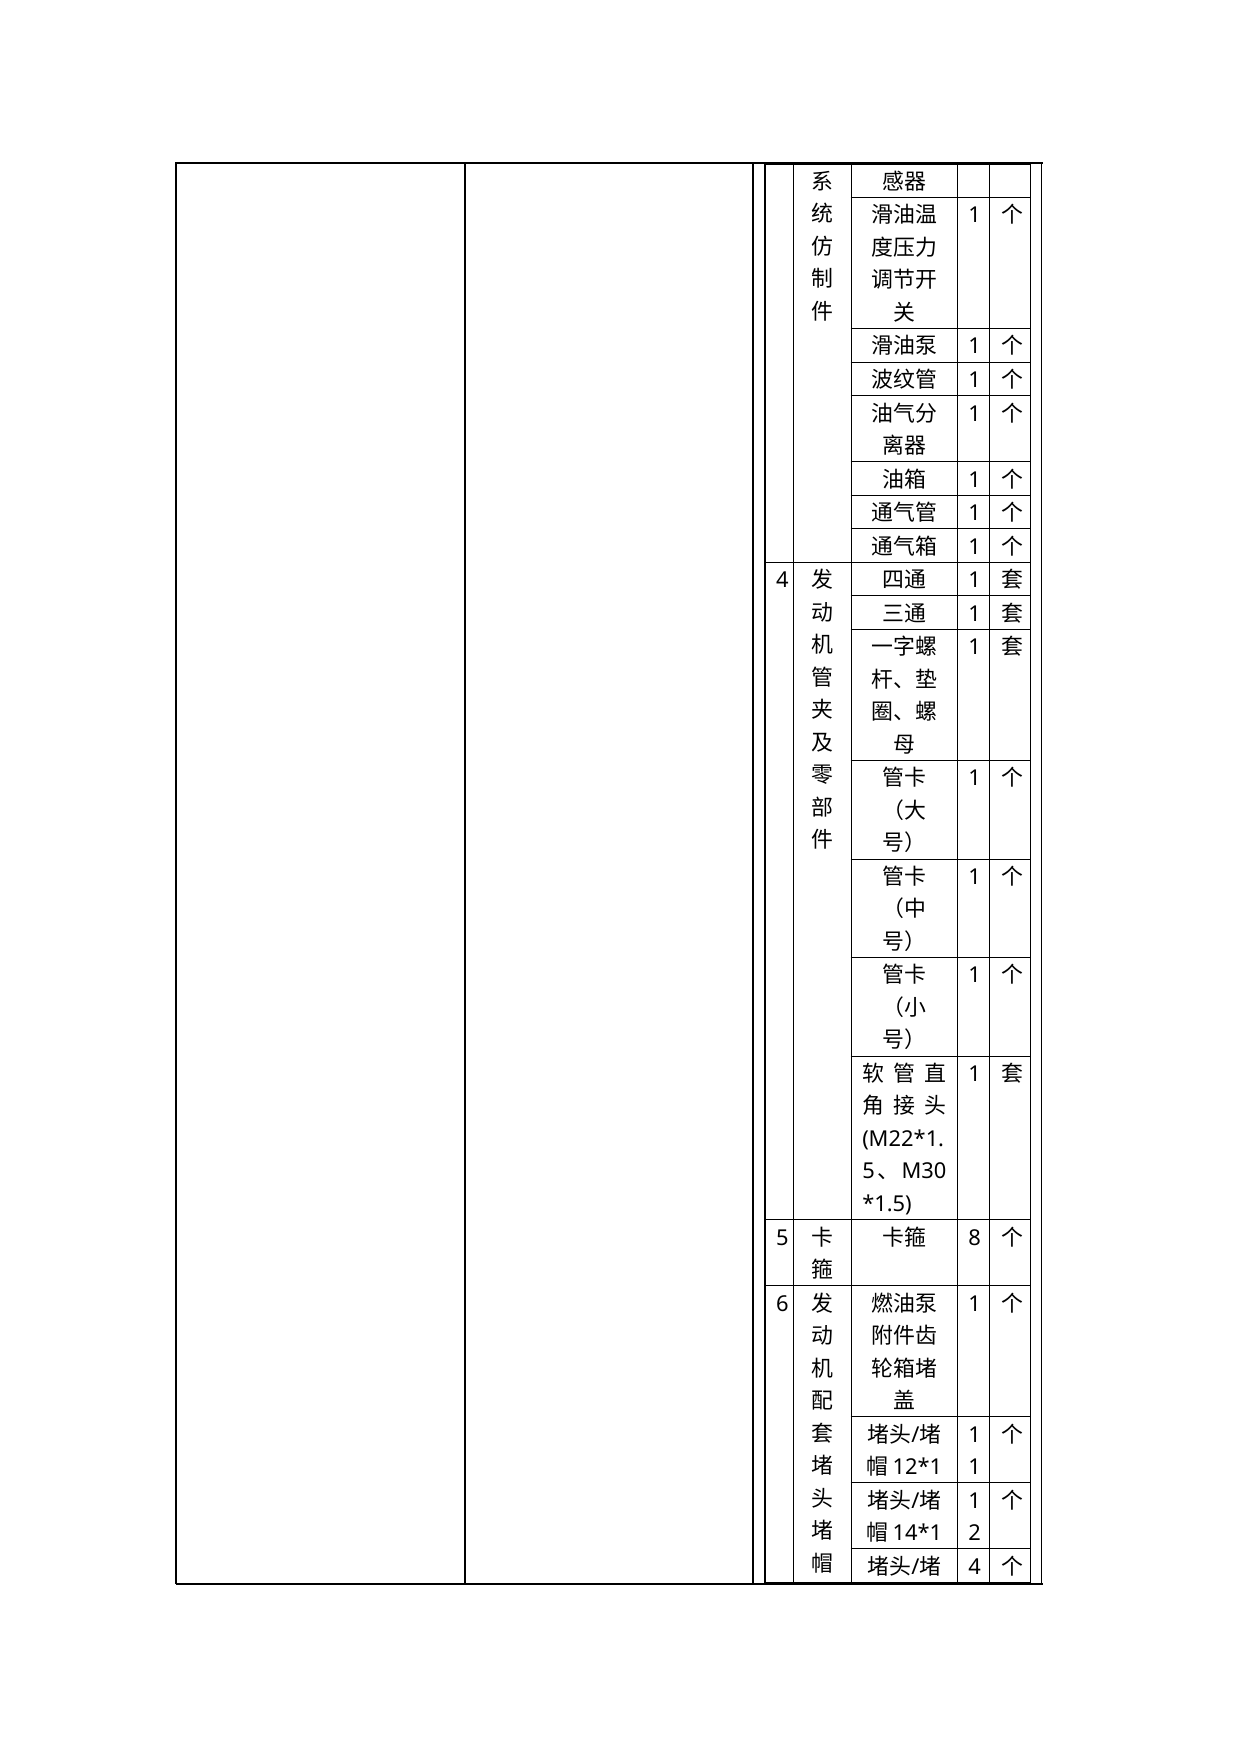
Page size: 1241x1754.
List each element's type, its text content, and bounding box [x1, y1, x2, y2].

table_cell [1031, 164, 1041, 1583]
table_cell [466, 164, 752, 1583]
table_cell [754, 164, 764, 1583]
table_cell 2、发动机专用平台部件（每套）： ▲投标时须提供相关数字化教学资源。 [990, 958, 1030, 1056]
table_cell 2、发动机专用平台部件（每套）： ▲投标时须提供相关数字化教学资源。 [794, 563, 851, 1219]
table_cell 2、发动机专用平台部件（每套）： ▲投标时须提供相关数字化教学资源。 [958, 198, 989, 328]
table_cell 2、发动机专用平台部件（每套）： ▲投标时须提供相关数字化教学资源。 [958, 1286, 989, 1416]
table_cell 2、发动机专用平台部件（每套）： ▲投标时须提供相关数字化教学资源。 [852, 958, 957, 1056]
table_cell 2、发动机专用平台部件（每套）： ▲投标时须提供相关数字化教学资源。 [852, 396, 957, 461]
table_cell 2、发动机专用平台部件（每套）： ▲投标时须提供相关数字化教学资源。 [990, 198, 1030, 328]
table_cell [990, 1549, 1030, 1582]
table_cell 3 [177, 164, 464, 1583]
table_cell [852, 165, 957, 197]
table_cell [958, 1549, 989, 1582]
table_cell 2、发动机专用平台部件（每套）： ▲投标时须提供相关数字化教学资源。 [852, 1483, 957, 1548]
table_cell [766, 165, 793, 562]
table_cell 2、发动机专用平台部件（每套）： ▲投标时须提供相关数字化教学资源。 [852, 860, 957, 957]
table_cell 2、发动机专用平台部件（每套）： ▲投标时须提供相关数字化教学资源。 [852, 761, 957, 859]
table_cell 2、发动机专用平台部件（每套）： ▲投标时须提供相关数字化教学资源。 [990, 1286, 1030, 1416]
table_cell 2、发动机专用平台部件（每套）： ▲投标时须提供相关数字化教学资源。 [958, 1057, 989, 1219]
table_cell 2、发动机专用平台部件（每套）： ▲投标时须提供相关数字化教学资源。 [852, 1057, 957, 1219]
table_cell 2、发动机专用平台部件（每套）： ▲投标时须提供相关数字化教学资源。 [852, 1417, 957, 1482]
table_cell 2、发动机专用平台部件（每套）： ▲投标时须提供相关数字化教学资源。 [990, 761, 1030, 859]
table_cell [852, 1549, 957, 1582]
table_cell 2、发动机专用平台部件（每套）： ▲投标时须提供相关数字化教学资源。 [990, 630, 1030, 760]
table_cell 2、发动机专用平台部件（每套）： ▲投标时须提供相关数字化教学资源。 [852, 1220, 957, 1285]
table_cell 2、发动机专用平台部件（每套）： ▲投标时须提供相关数字化教学资源。 [766, 563, 793, 1219]
table_cell 2、发动机专用平台部件（每套）： ▲投标时须提供相关数字化教学资源。 [852, 630, 957, 760]
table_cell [958, 165, 989, 197]
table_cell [794, 165, 851, 562]
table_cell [794, 1286, 851, 1582]
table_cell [990, 165, 1030, 197]
table_cell 2、发动机专用平台部件（每套）： ▲投标时须提供相关数字化教学资源。 [958, 630, 989, 760]
table_cell 2、发动机专用平台部件（每套）： ▲投标时须提供相关数字化教学资源。 [852, 198, 957, 328]
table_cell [766, 1286, 793, 1582]
table_cell 2、发动机专用平台部件（每套）： ▲投标时须提供相关数字化教学资源。 [990, 1057, 1030, 1219]
table_cell 2、发动机专用平台部件（每套）： ▲投标时须提供相关数字化教学资源。 [852, 1286, 957, 1416]
